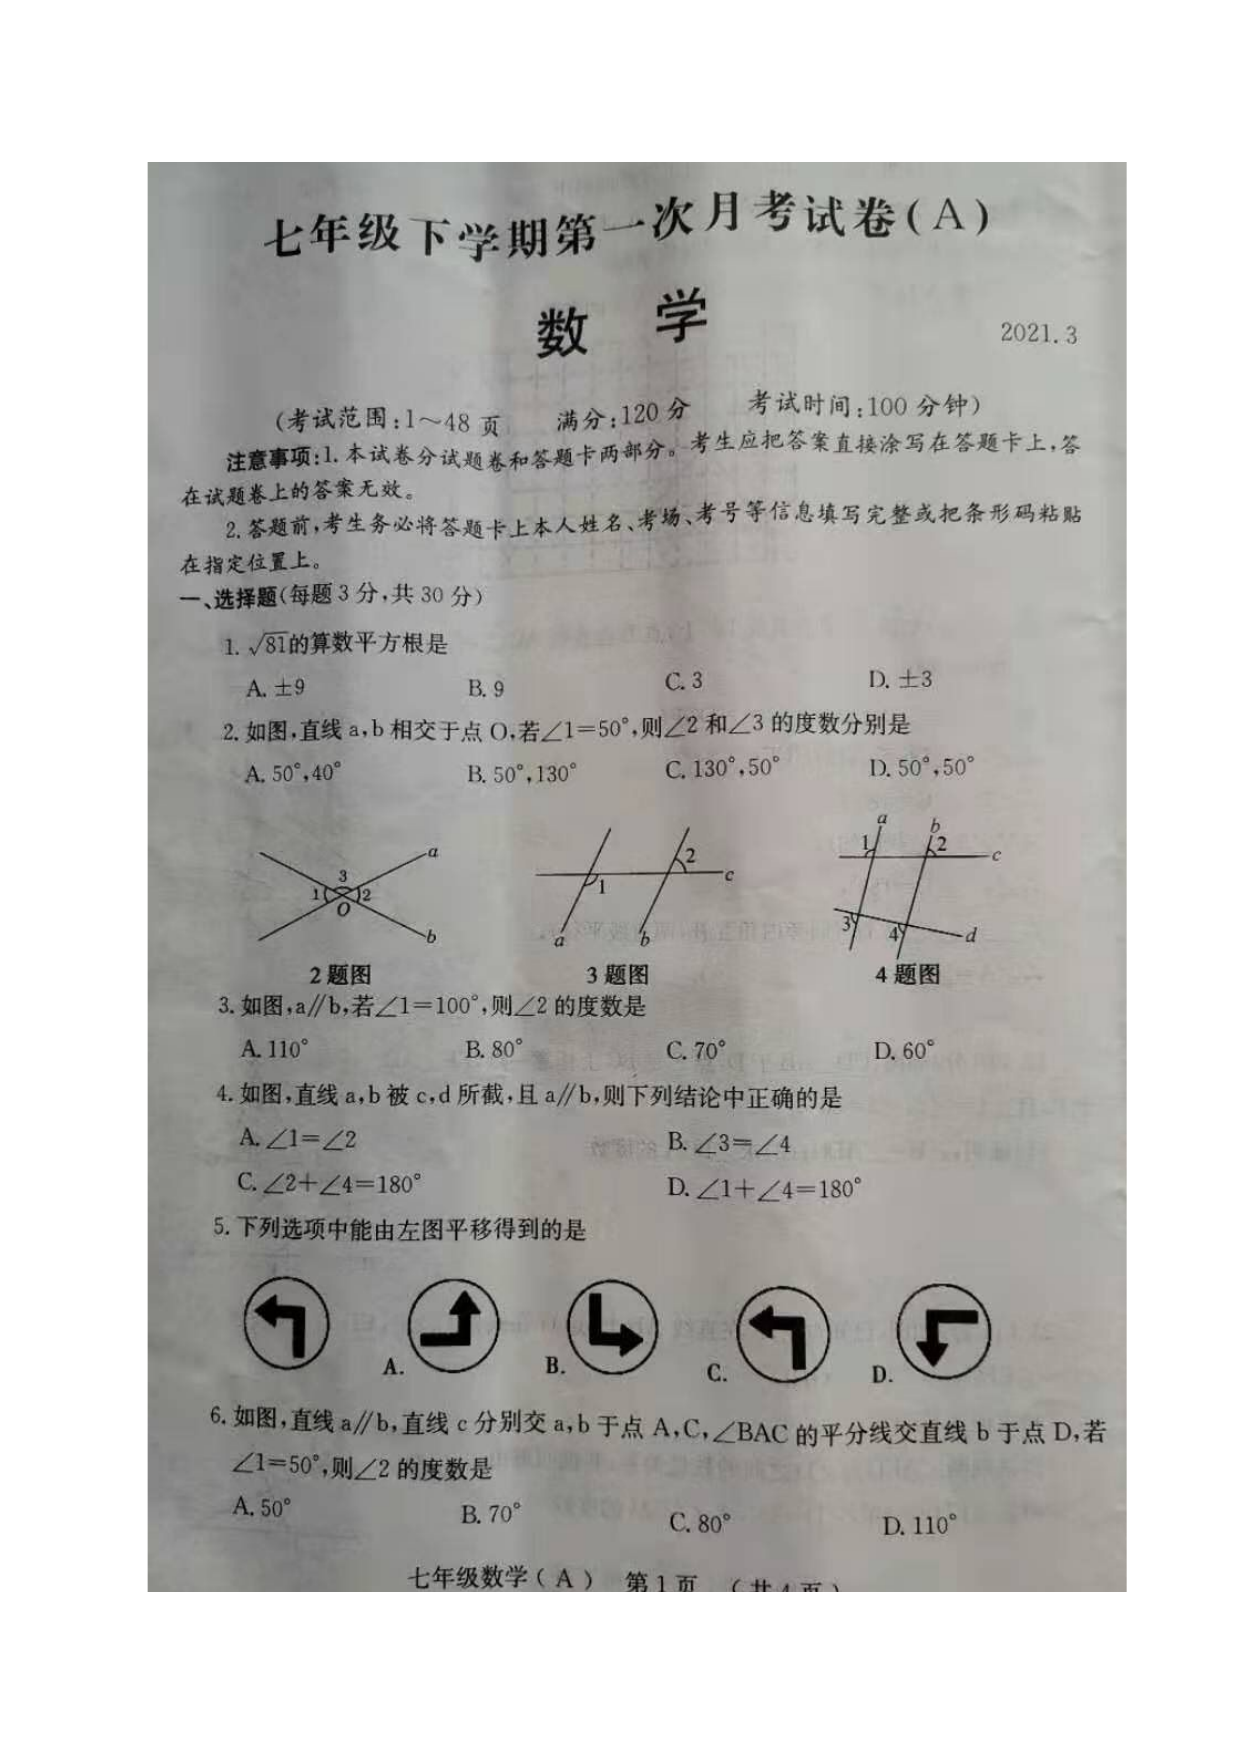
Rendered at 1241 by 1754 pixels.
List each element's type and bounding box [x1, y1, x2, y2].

picture [147, 162, 1127, 1592]
